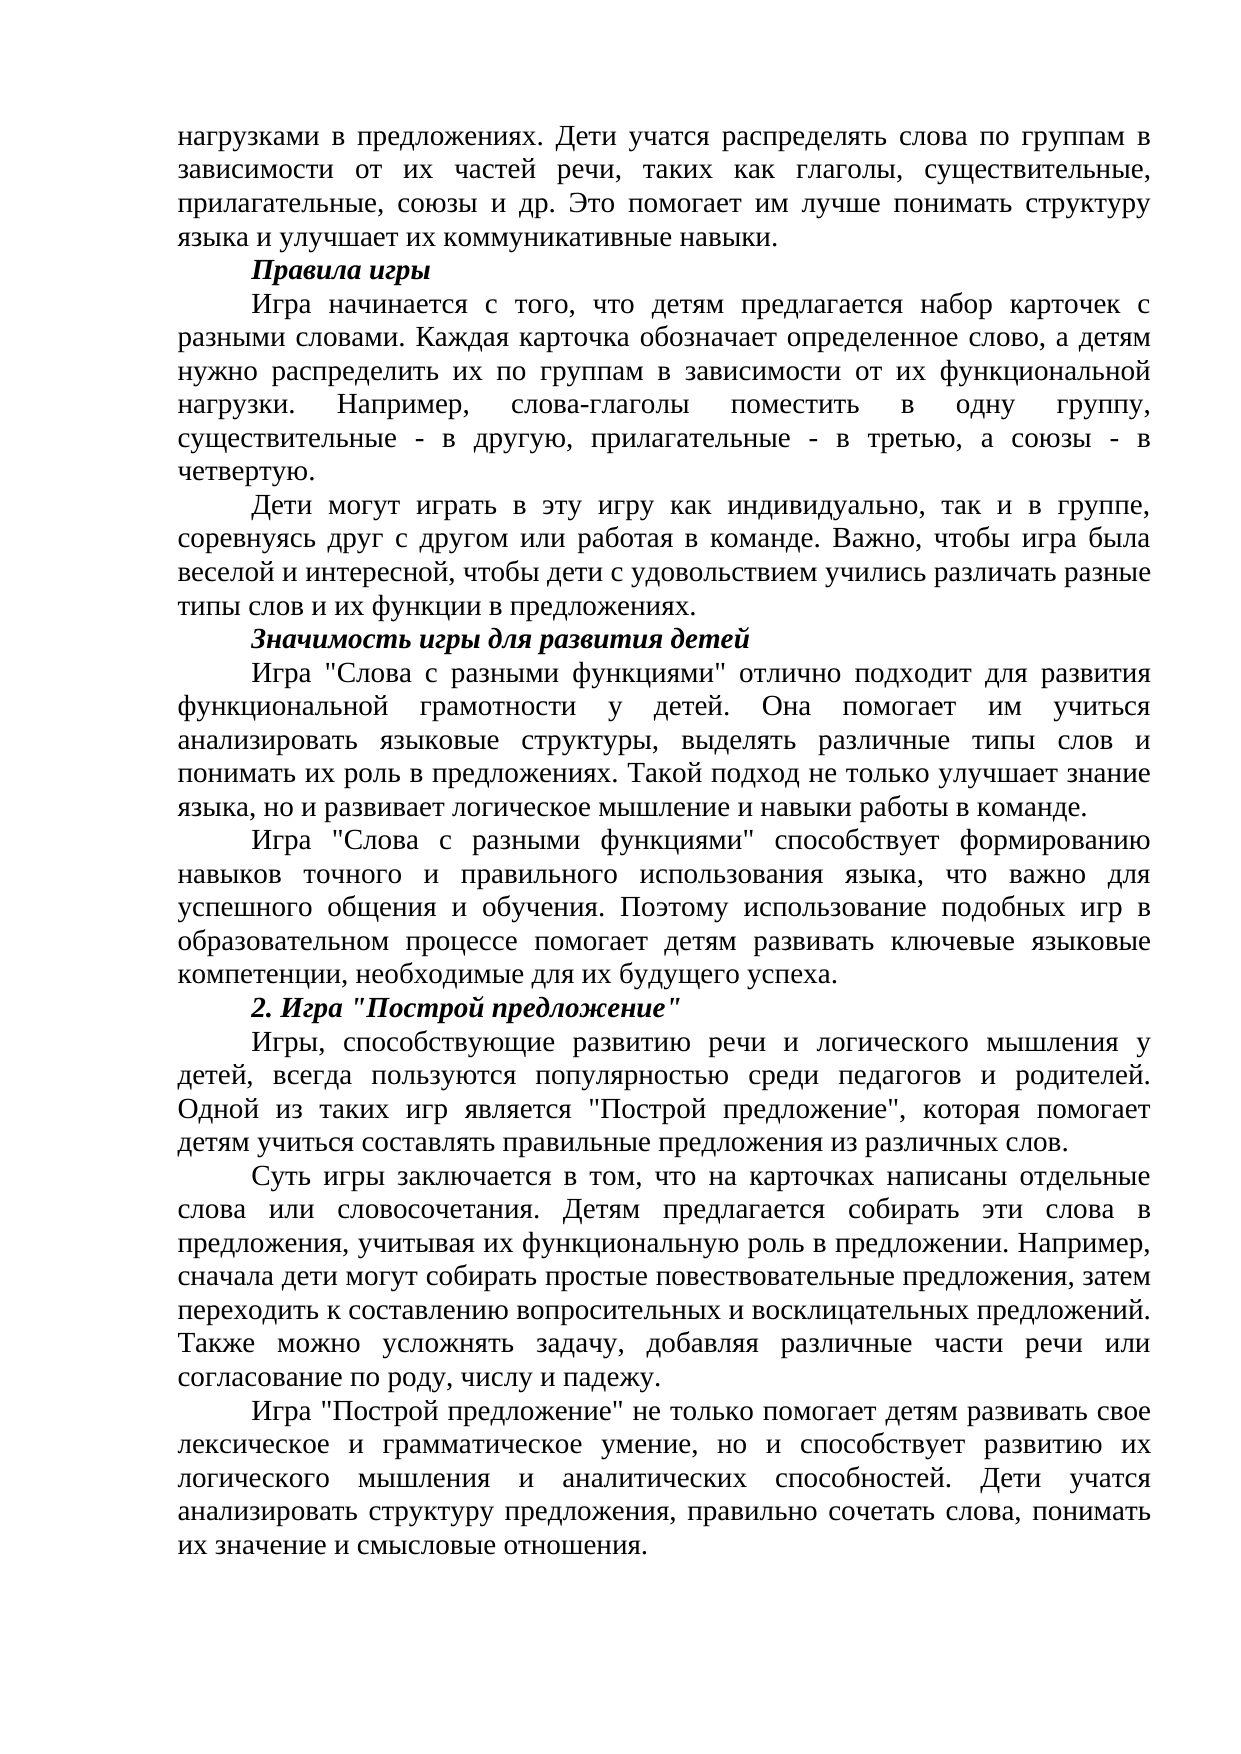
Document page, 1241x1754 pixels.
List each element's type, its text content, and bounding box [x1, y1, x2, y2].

text Дети могут играть в эту игру как индивидуально, так и в группе, соревнуясь друг с другом или работая в команде. Важно, чтобы игра была веселой и интересной, чтобы дети с удовольствием учились различать разные типы слов и их функции в предложениях. [177, 487, 1152, 621]
text Игры, способствующие развитию речи и логического мышления у детей, всегда пользуются популярностью среди педагогов и родителей. Одной из таких игр является "Построй предложение", которая помогает детям учиться составлять правильные предложения из различных слов. [177, 1024, 1152, 1158]
text 2. Игра "Построй предложение" [177, 990, 1152, 1024]
text Игра начинается с того, что детям предлагается набор карточек с разными словами. Каждая карточка обозначает определенное слово, а детям нужно распределить их по группам в зависимости от их функциональной нагрузки. Например, слова-глаголы поместить в одну группу, существительные - в другую, прилагательные - в третью, а союзы - в четвертую. [177, 286, 1152, 487]
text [177, 118, 1152, 252]
text Суть игры заключается в том, что на карточках написаны отдельные слова или словосочетания. Детям предлагается собирать эти слова в предложения, учитывая их функциональную роль в предложении. Например, сначала дети могут собирать простые повествовательные предложения, затем переходить к составлению вопросительных и восклицательных предложений. Также можно усложнять задачу, добавляя различные части речи или согласование по роду, числу и падежу. [177, 1158, 1152, 1393]
text Правила игры [177, 252, 1152, 286]
text Значимость игры для развития детей [177, 621, 1152, 655]
text Игра "Слова с разными функциями" способствует формированию навыков точного и правильного использования языка, что важно для успешного общения и обучения. Поэтому использование подобных игр в образовательном процессе помогает детям развивать ключевые языковые компетенции, необходимые для их будущего успеха. [177, 822, 1152, 990]
text Игра "Слова с разными функциями" отлично подходит для развития функциональной грамотности у детей. Она помогает им учиться анализировать языковые структуры, выделять различные типы слов и понимать их роль в предложениях. Такой подход не только улучшает знание языка, но и развивает логическое мышление и навыки работы в команде. [177, 655, 1152, 822]
text Игра "Построй предложение" не только помогает детям развивать свое лексическое и грамматическое умение, но и способствует развитию их логического мышления и аналитических способностей. Дети учатся анализировать структуру предложения, правильно сочетать слова, понимать их значение и смысловые отношения. [177, 1393, 1152, 1560]
